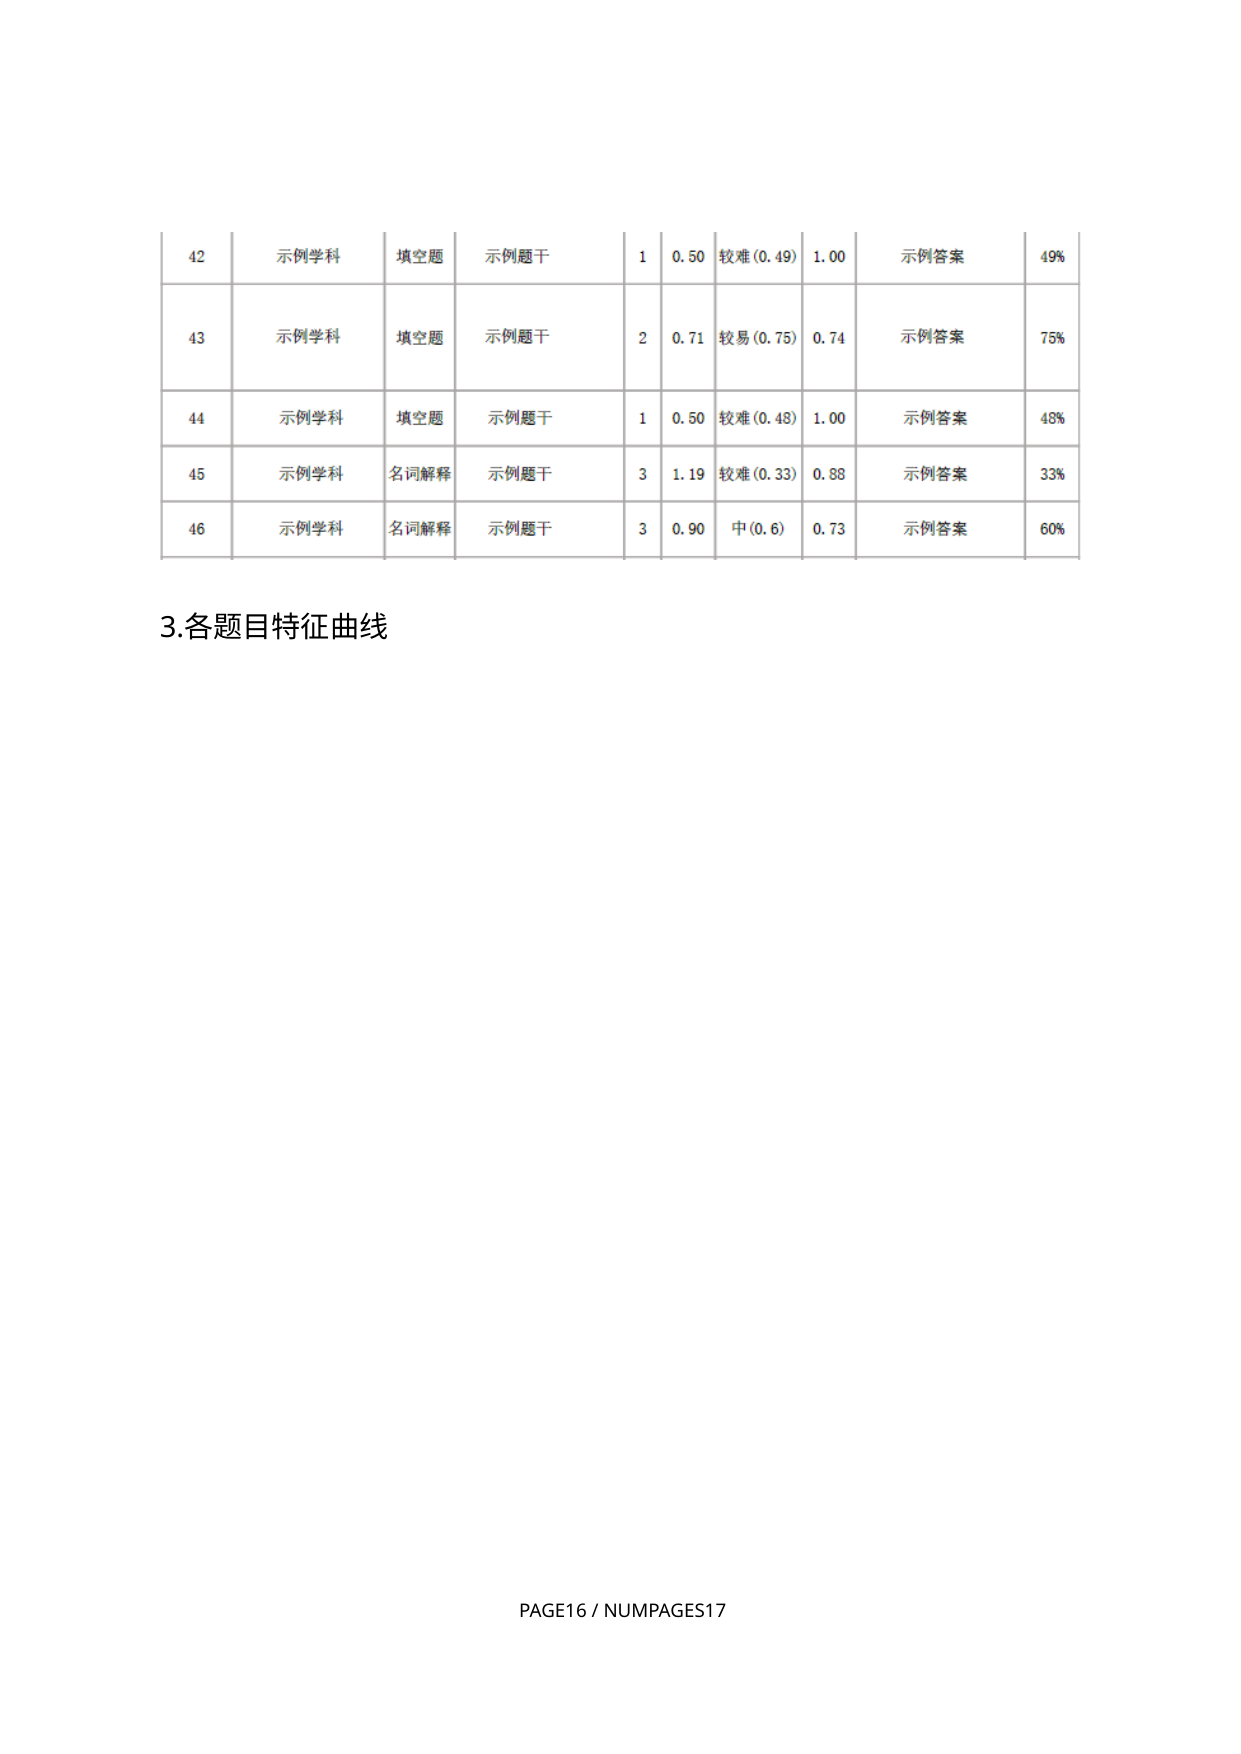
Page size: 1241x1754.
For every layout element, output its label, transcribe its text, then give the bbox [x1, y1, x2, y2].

picture [159, 232, 1081, 560]
text 3.各题目特征曲线 [159, 592, 1081, 657]
